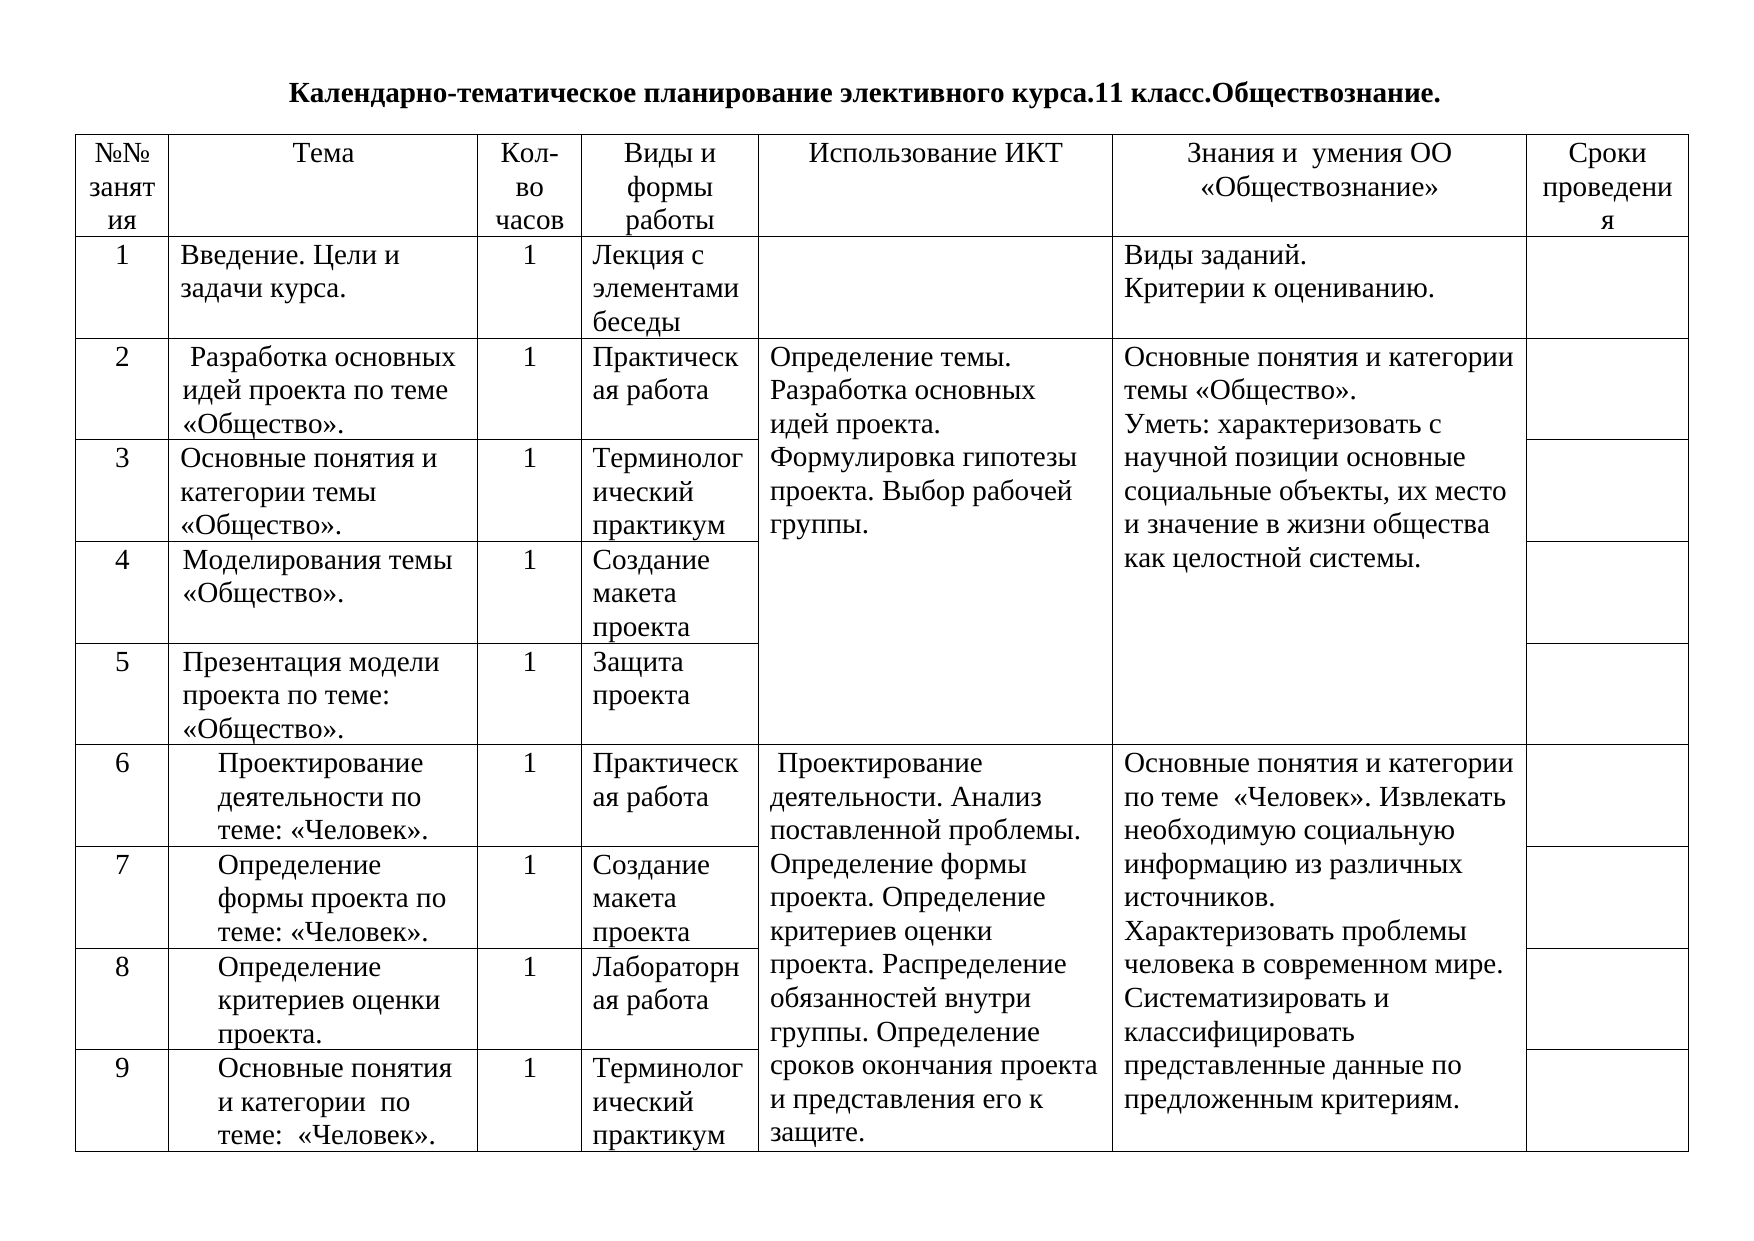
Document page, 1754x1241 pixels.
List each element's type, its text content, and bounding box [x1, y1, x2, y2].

table_header Кол-во часов [478, 135, 581, 236]
table_header Знания и умения ОО «Обществознание» [1113, 135, 1526, 236]
table_cell Создание макета проекта [582, 542, 758, 643]
table_cell [1527, 237, 1688, 338]
table_cell Терминологический практикум [582, 1050, 758, 1151]
table_header №№ занятия [76, 135, 168, 236]
table_cell Определение критериев оценки проекта. [169, 949, 477, 1049]
table_cell Определение темы. Разработка основных идей проекта. Формулировка гипотезы проекта. Выбор рабочей группы. [759, 339, 1112, 744]
table_cell 1 [478, 440, 581, 541]
table_cell 1 [478, 542, 581, 643]
table_cell Лекция с элементами беседы [582, 237, 758, 338]
table_cell 1 [478, 949, 581, 1049]
table_cell 8 [76, 949, 168, 1049]
table_cell Терминологический практикум [582, 440, 758, 541]
table_cell 1 [478, 237, 581, 338]
table_cell Проектирование деятельности. Анализ поставленной проблемы. Определение формы проекта. Определение критериев оценки проекта. Распределение обязанностей внутри группы. Определение сроков окончания проекта и представления его к защите. [759, 745, 1112, 1151]
table_cell 4 [76, 542, 168, 643]
table_cell 1 [478, 339, 581, 439]
table_cell Введение. Цели и задачи курса. [169, 237, 477, 338]
table_cell 2 [76, 339, 168, 439]
table_cell Определение формы проекта по теме: «Человек». [169, 847, 477, 948]
table_cell [759, 237, 1112, 338]
table_cell Основные понятия и категории по теме «Человек». Извлекать необходимую социальную информацию из различных источников. Характеризовать проблемы человека в современном мире. Систематизировать и классифицировать представленные данные по предложенным критериям. [1113, 745, 1526, 1151]
table_cell Защита проекта [582, 644, 758, 744]
table_cell [1527, 542, 1688, 643]
table_cell Виды заданий. Критерии к оцениванию. [1113, 237, 1526, 338]
table_cell 1 [478, 847, 581, 948]
table_cell Презентация модели проекта по теме: «Общество». [169, 644, 477, 744]
table_cell [1527, 949, 1688, 1049]
table_cell [1527, 644, 1688, 744]
text Календарно-тематическое планирование элективного курса.11 класс.Обществознание. [94, 75, 1636, 108]
table_cell 1 [478, 745, 581, 846]
table_cell [1527, 1050, 1688, 1151]
table_cell 7 [76, 847, 168, 948]
table_cell 5 [76, 644, 168, 744]
table_cell 1 [478, 644, 581, 744]
table_cell 3 [76, 440, 168, 541]
table_header Сроки проведения [1527, 135, 1688, 236]
table_cell 1 [478, 1050, 581, 1151]
table_cell Практическая работа [582, 339, 758, 439]
table_header Использование ИКТ [759, 135, 1112, 236]
table_cell 9 [76, 1050, 168, 1151]
table_cell [1527, 847, 1688, 948]
table_cell Практическая работа [582, 745, 758, 846]
table_cell Основные понятия и категории темы «Общество». [169, 440, 477, 541]
table_cell Лабораторная работа [582, 949, 758, 1049]
table_cell [1527, 440, 1688, 541]
table_cell Основные понятия и категории темы «Общество». Уметь: характеризовать с научной позиции основные социальные объекты, их место и значение в жизни общества как целостной системы. [1113, 339, 1526, 744]
table_cell 6 [76, 745, 168, 846]
table_cell 1 [76, 237, 168, 338]
table_cell Проектирование деятельности по теме: «Человек». [169, 745, 477, 846]
table_header Тема [169, 135, 477, 236]
table_header Виды и формы работы [582, 135, 758, 236]
table_cell Основные понятия и категории по теме: «Человек». [169, 1050, 477, 1151]
table_cell Моделирования темы «Общество». [169, 542, 477, 643]
table_cell [1527, 339, 1688, 439]
table_cell Создание макета проекта [582, 847, 758, 948]
table_cell Разработка основных идей проекта по теме «Общество». [169, 339, 477, 439]
table_cell [1527, 745, 1688, 846]
